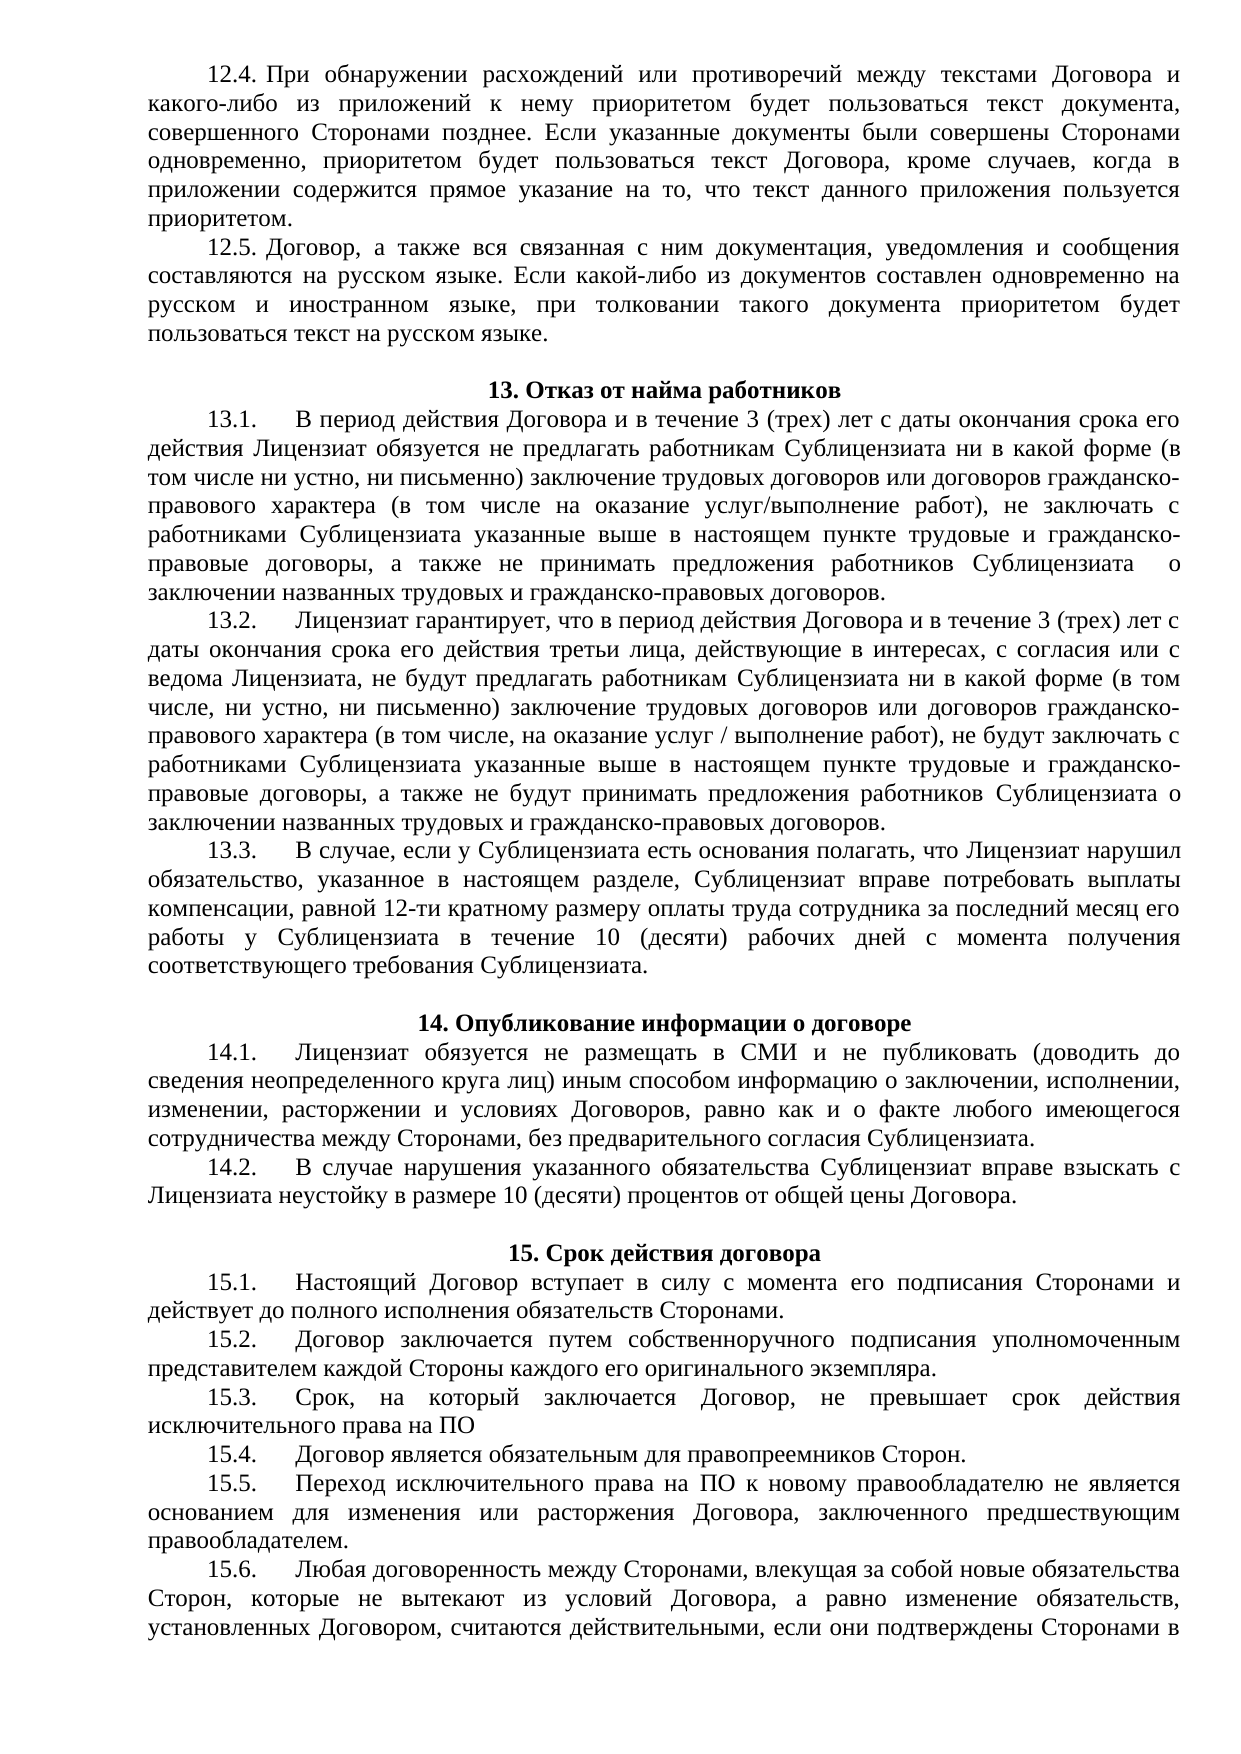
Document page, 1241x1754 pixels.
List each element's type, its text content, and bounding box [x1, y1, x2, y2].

list Лицензиат обязуется не размещать в СМИ и не публиковать (доводить до сведения неопределенного круга лиц) иным способом информацию о заключении, исполнении, изменении, расторжении и условиях Договоров, равно как и о факте любого имеющегося сотрудничества между Сторонами, без предварительного согласия Сублицензиата. [148, 1037, 1181, 1152]
list Переход исключительного права на ПО к новому правообладателю не является основанием для изменения или расторжения Договора, заключенного предшествующим правообладателем. [148, 1468, 1181, 1554]
list Договор заключается путем собственноручного подписания уполномоченным представителем каждой Стороны каждого его оригинального экземпляра. [148, 1324, 1181, 1382]
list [148, 1554, 1181, 1640]
list При обнаружении расхождений или противоречий между текстами Договора и какого-либо из приложений к нему приоритетом будет пользоваться текст документа, совершенного Сторонами позднее. Если указанные документы были совершены Сторонами одновременно, приоритетом будет пользоваться текст Договора, кроме случаев, когда в приложении содержится прямое указание на то, что текст данного приложения пользуется приоритетом. [148, 59, 1181, 232]
list Отказ от найма работников [148, 375, 1181, 404]
list Договор является обязательным для правопреемников Сторон. [148, 1439, 1181, 1468]
list Настоящий Договор вступает в силу с момента его подписания Сторонами и действует до полного исполнения обязательств Сторонами. [148, 1267, 1181, 1324]
list Договор, а также вся связанная с ним документация, уведомления и сообщения составляются на русском языке. Если какой-либо из документов составлен одновременно на русском и иностранном языке, при толковании такого документа приоритетом будет пользоваться текст на русском языке. [148, 232, 1181, 347]
list В случае нарушения указанного обязательства Сублицензиат вправе взыскать с Лицензиата неустойку в размере 10 (десяти) процентов от общей цены Договора. [148, 1152, 1181, 1209]
list Срок, на который заключается Договор, не превышает срок действия исключительного права на ПО [148, 1382, 1181, 1439]
list Лицензиат гарантирует, что в период действия Договора и в течение 3 (трех) лет с даты окончания срока его действия третьи лица, действующие в интересах, с согласия или с ведома Лицензиата, не будут предлагать работникам Сублицензиата ни в какой форме (в том числе, ни устно, ни письменно) заключение трудовых договоров или договоров гражданско-правового характера (в том числе, на оказание услуг / выполнение работ), не будут заключать с работниками Сублицензиата указанные выше в настоящем пункте трудовые и гражданско-правовые договоры, а также не будут принимать предложения работников Сублицензиата о заключении названных трудовых и гражданско-правовых договоров. [148, 605, 1181, 835]
list Опубликование информации о договоре [148, 1008, 1181, 1037]
list В период действия Договора и в течение 3 (трех) лет с даты окончания срока его действия Лицензиат обязуется не предлагать работникам Сублицензиата ни в какой форме (в том числе ни устно, ни письменно) заключение трудовых договоров или договоров гражданско-правового характера (в том числе на оказание услуг/выполнение работ), не заключать с работниками Сублицензиата указанные выше в настоящем пункте трудовые и гражданско-правовые договоры, а также не принимать предложения работников Сублицензиата о заключении названных трудовых и гражданско-правовых договоров. [148, 404, 1181, 605]
list Срок действия договора [148, 1238, 1181, 1267]
list В случае, если у Сублицензиата есть основания полагать, что Лицензиат нарушил обязательство, указанное в настоящем разделе, Сублицензиат вправе потребовать выплаты компенсации, равной 12-ти кратному размеру оплаты труда сотрудника за последний месяц его работы у Сублицензиата в течение 10 (десяти) рабочих дней с момента получения соответствующего требования Сублицензиата. [148, 835, 1181, 979]
